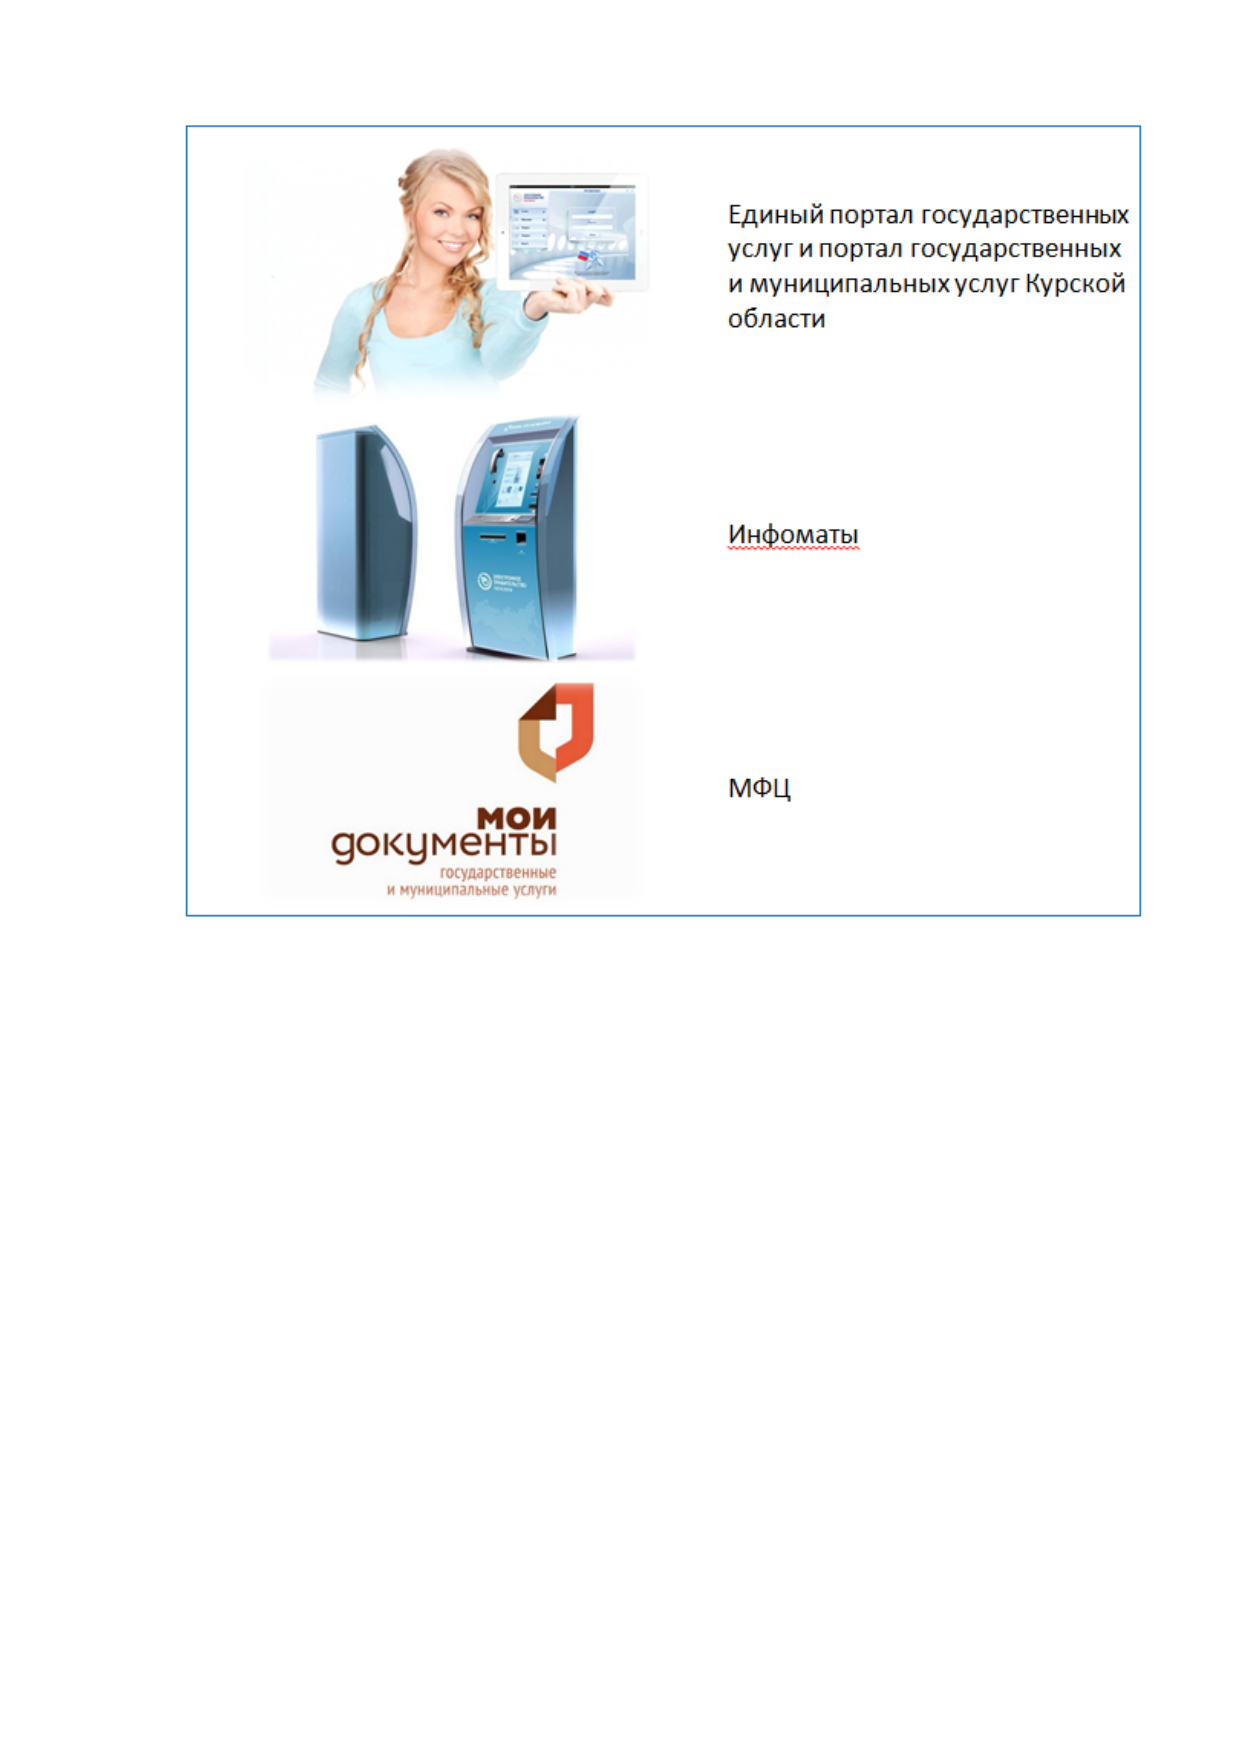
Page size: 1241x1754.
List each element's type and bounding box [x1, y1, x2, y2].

picture [177, 118, 1152, 929]
